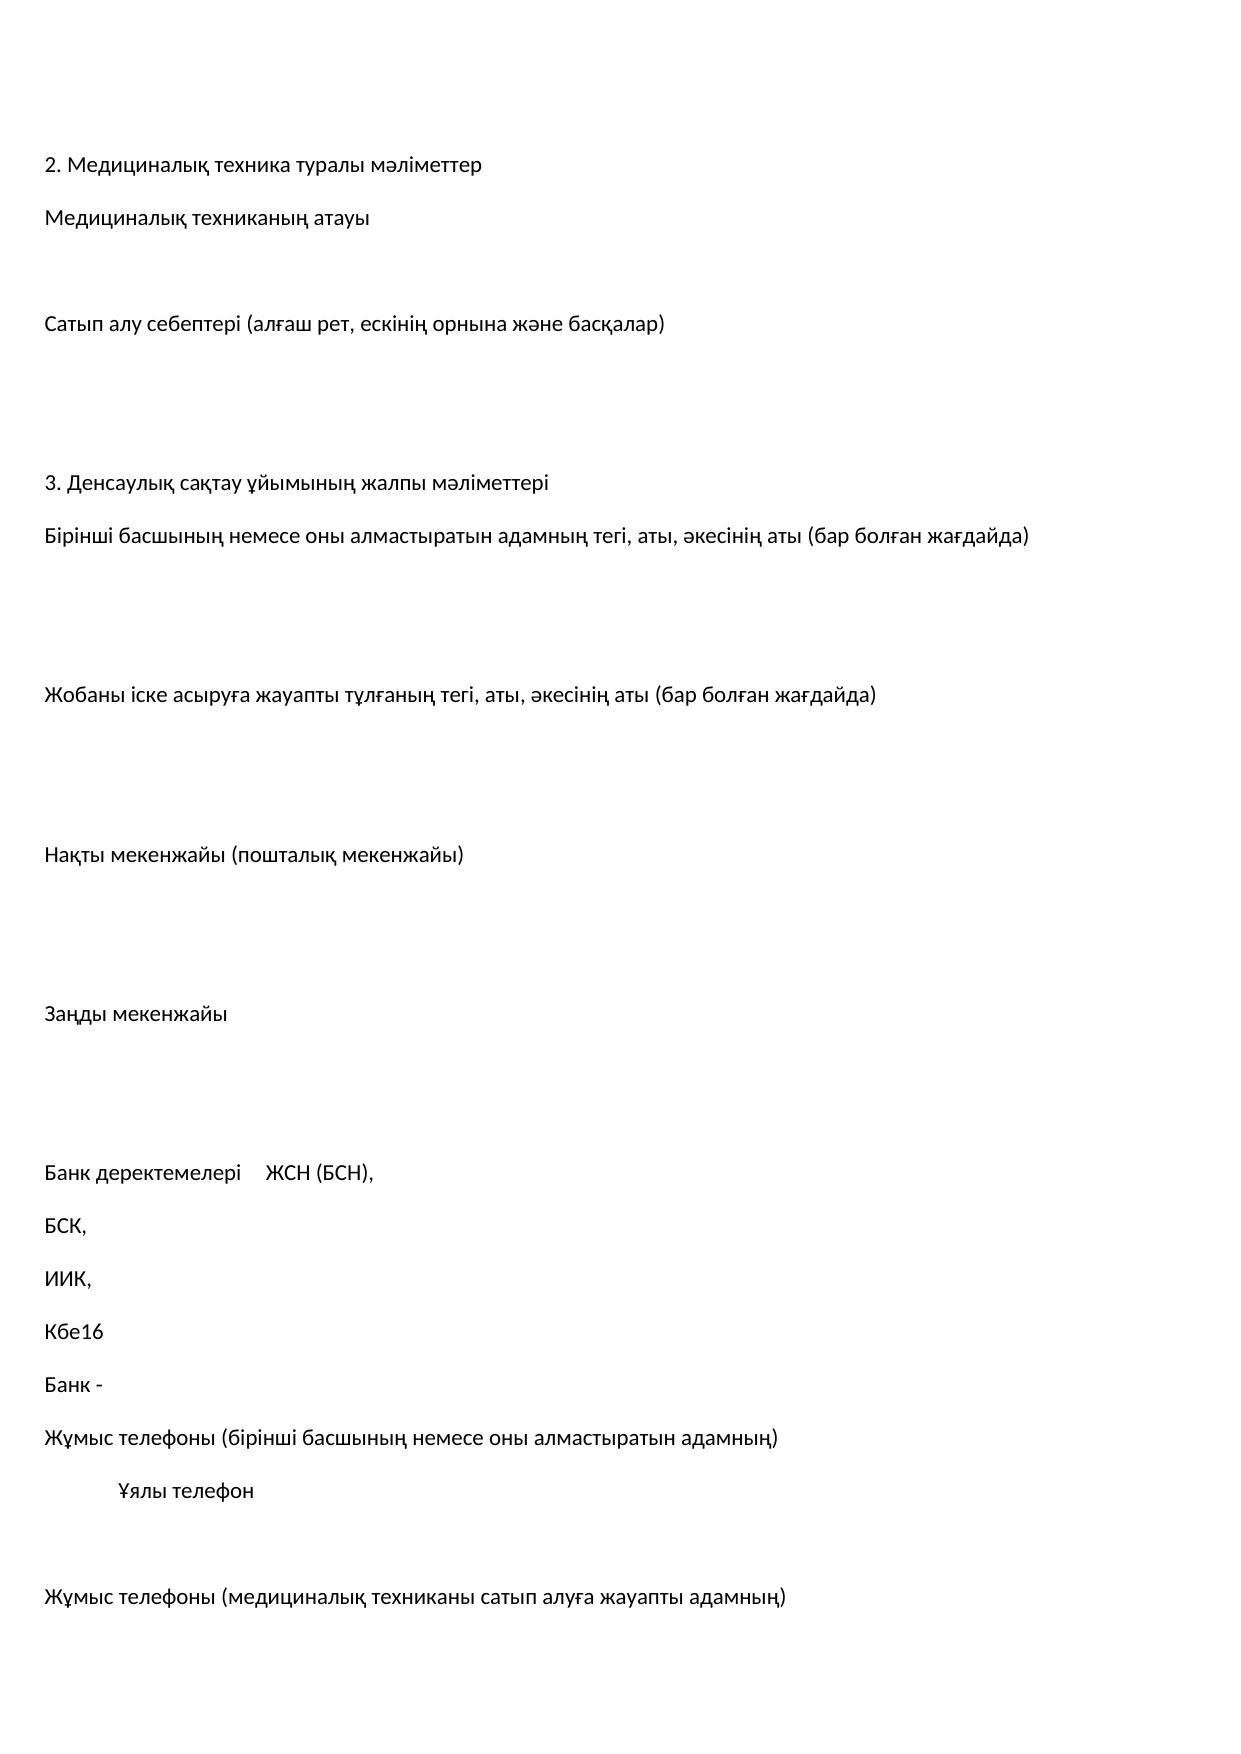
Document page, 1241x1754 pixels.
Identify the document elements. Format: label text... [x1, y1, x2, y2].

text Банк деректемелері ЖСН (БСН), [44, 1158, 1181, 1186]
text Сатып алу себептері (алғаш рет, ескінің орнына және басқалар) [44, 309, 1181, 337]
text 3. Денсаулық сақтау ұйымының жалпы мәліметтері [44, 468, 1181, 497]
text Бірінші басшының немесе оны алмастыратын адамның тегі, аты, әкесінің аты (бар болған жағдайда) [44, 522, 1181, 549]
text 2. Медициналық техника туралы мәліметтер [44, 150, 1181, 178]
text Медициналық техниканың атауы [44, 203, 1181, 231]
text Банк - [44, 1370, 1181, 1398]
text Нақты мекенжайы (пошталық мекенжайы) [44, 840, 1181, 868]
text Ұялы телефон [44, 1476, 1181, 1504]
text ИИК, [44, 1264, 1181, 1292]
text БСК, [44, 1211, 1181, 1239]
text Кбе16 [44, 1317, 1181, 1345]
text Жобаны іске асыруға жауапты тұлғаның тегі, аты, әкесінің аты (бар болған жағдайда) [44, 681, 1181, 709]
text Жұмыс телефоны (медициналық техниканы сатып алуға жауапты адамның) [44, 1582, 1181, 1610]
text Жұмыс телефоны (бірінші басшының немесе оны алмастыратын адамның) [44, 1423, 1181, 1451]
text Заңды мекенжайы [44, 999, 1181, 1027]
